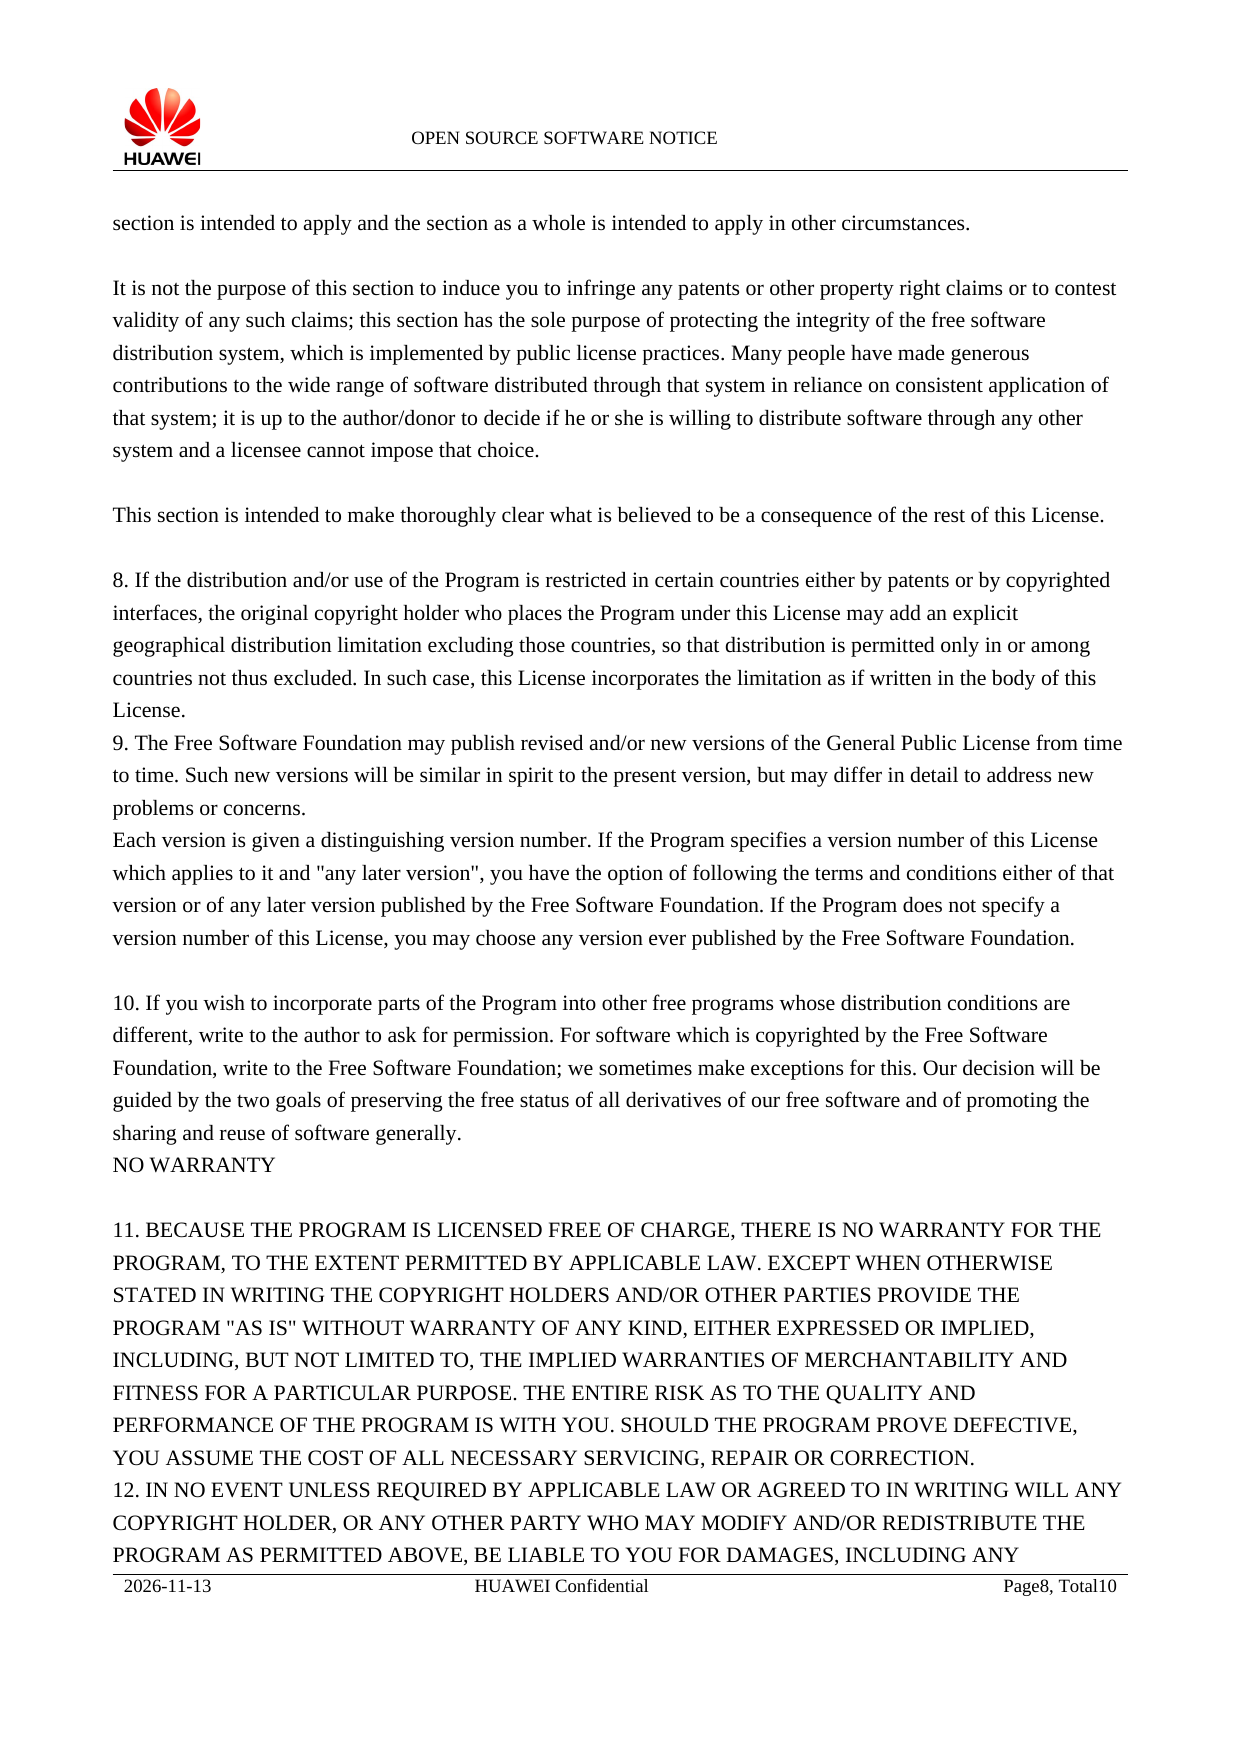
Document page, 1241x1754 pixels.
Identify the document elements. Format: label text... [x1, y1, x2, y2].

picture [124, 88, 201, 165]
